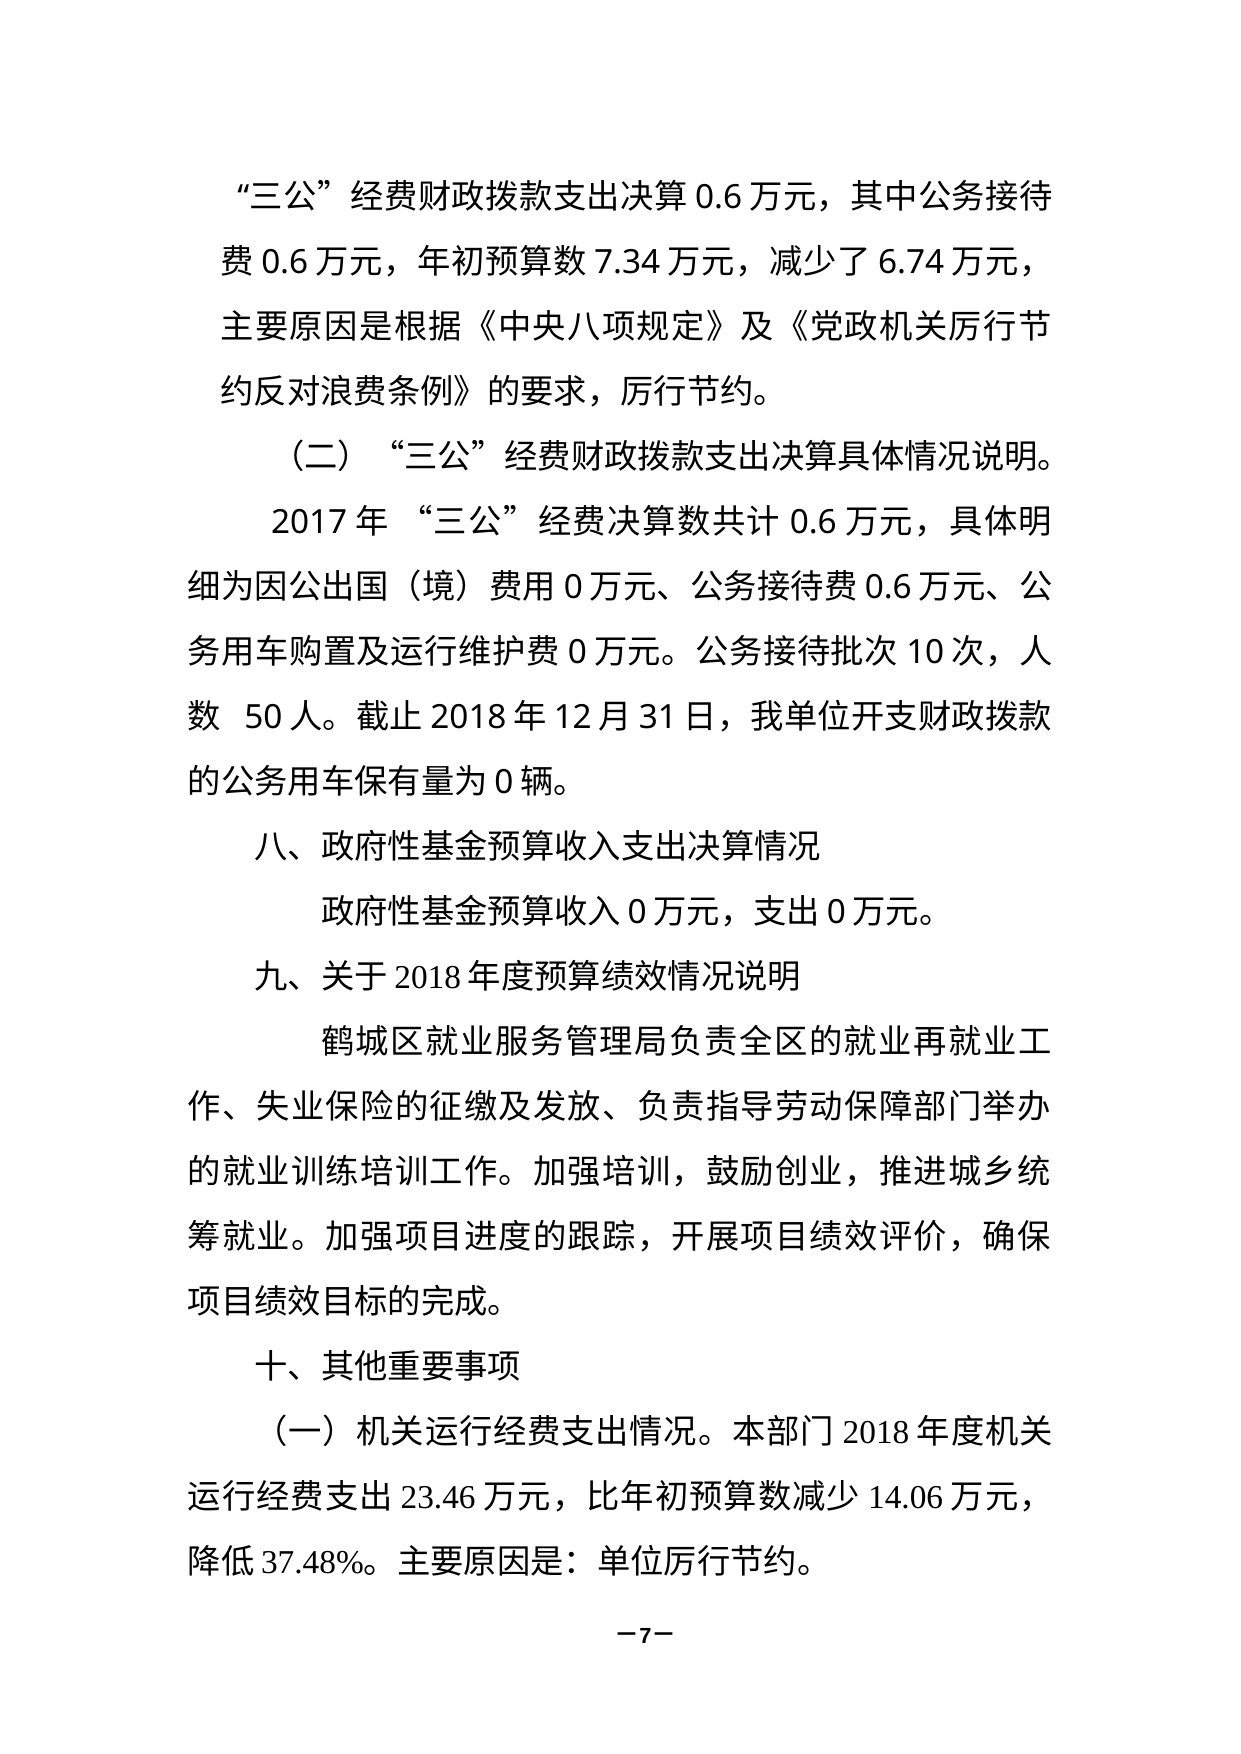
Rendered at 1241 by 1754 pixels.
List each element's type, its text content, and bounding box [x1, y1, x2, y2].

text 2017年 “三公”经费决算数共计0.6万元，具体明细为因公出国（境）费用0万元、公务接待费0.6万元、公务用车购置及运行维护费0万元。公务接待批次10次，人数 50人。截止2018年12月31日，我单位开支财政拨款的公务用车保有量为0辆。 [187, 487, 1053, 812]
text 政府性基金预算收入0万元，支出0万元。 [187, 877, 1053, 942]
text “三公”经费财政拨款支出决算0.6万元，其中公务接待费0.6万元，年初预算数7.34万元，减少了6.74万元，主要原因是根据《中央八项规定》及《党政机关厉行节约反对浪费条例》的要求，厉行节约。 [220, 162, 1053, 422]
text （二）“三公”经费财政拨款支出决算具体情况说明。 [187, 422, 1053, 487]
text 十、其他重要事项 [187, 1332, 1053, 1397]
text 鹤城区就业服务管理局负责全区的就业再就业工作、失业保险的征缴及发放、负责指导劳动保障部门举办的就业训练培训工作。加强培训，鼓励创业，推进城乡统筹就业。加强项目进度的跟踪，开展项目绩效评价，确保项目绩效目标的完成。 [187, 1007, 1053, 1332]
text 八、政府性基金预算收入支出决算情况 [187, 812, 1053, 877]
text （一）机关运行经费支出情况。本部门2018年度机关运行经费支出23.46万元，比年初预算数减少14.06万元，降低37.48%。主要原因是：单位厉行节约。 [187, 1397, 1053, 1592]
text 九、关于2018年度预算绩效情况说明 [187, 942, 1053, 1007]
